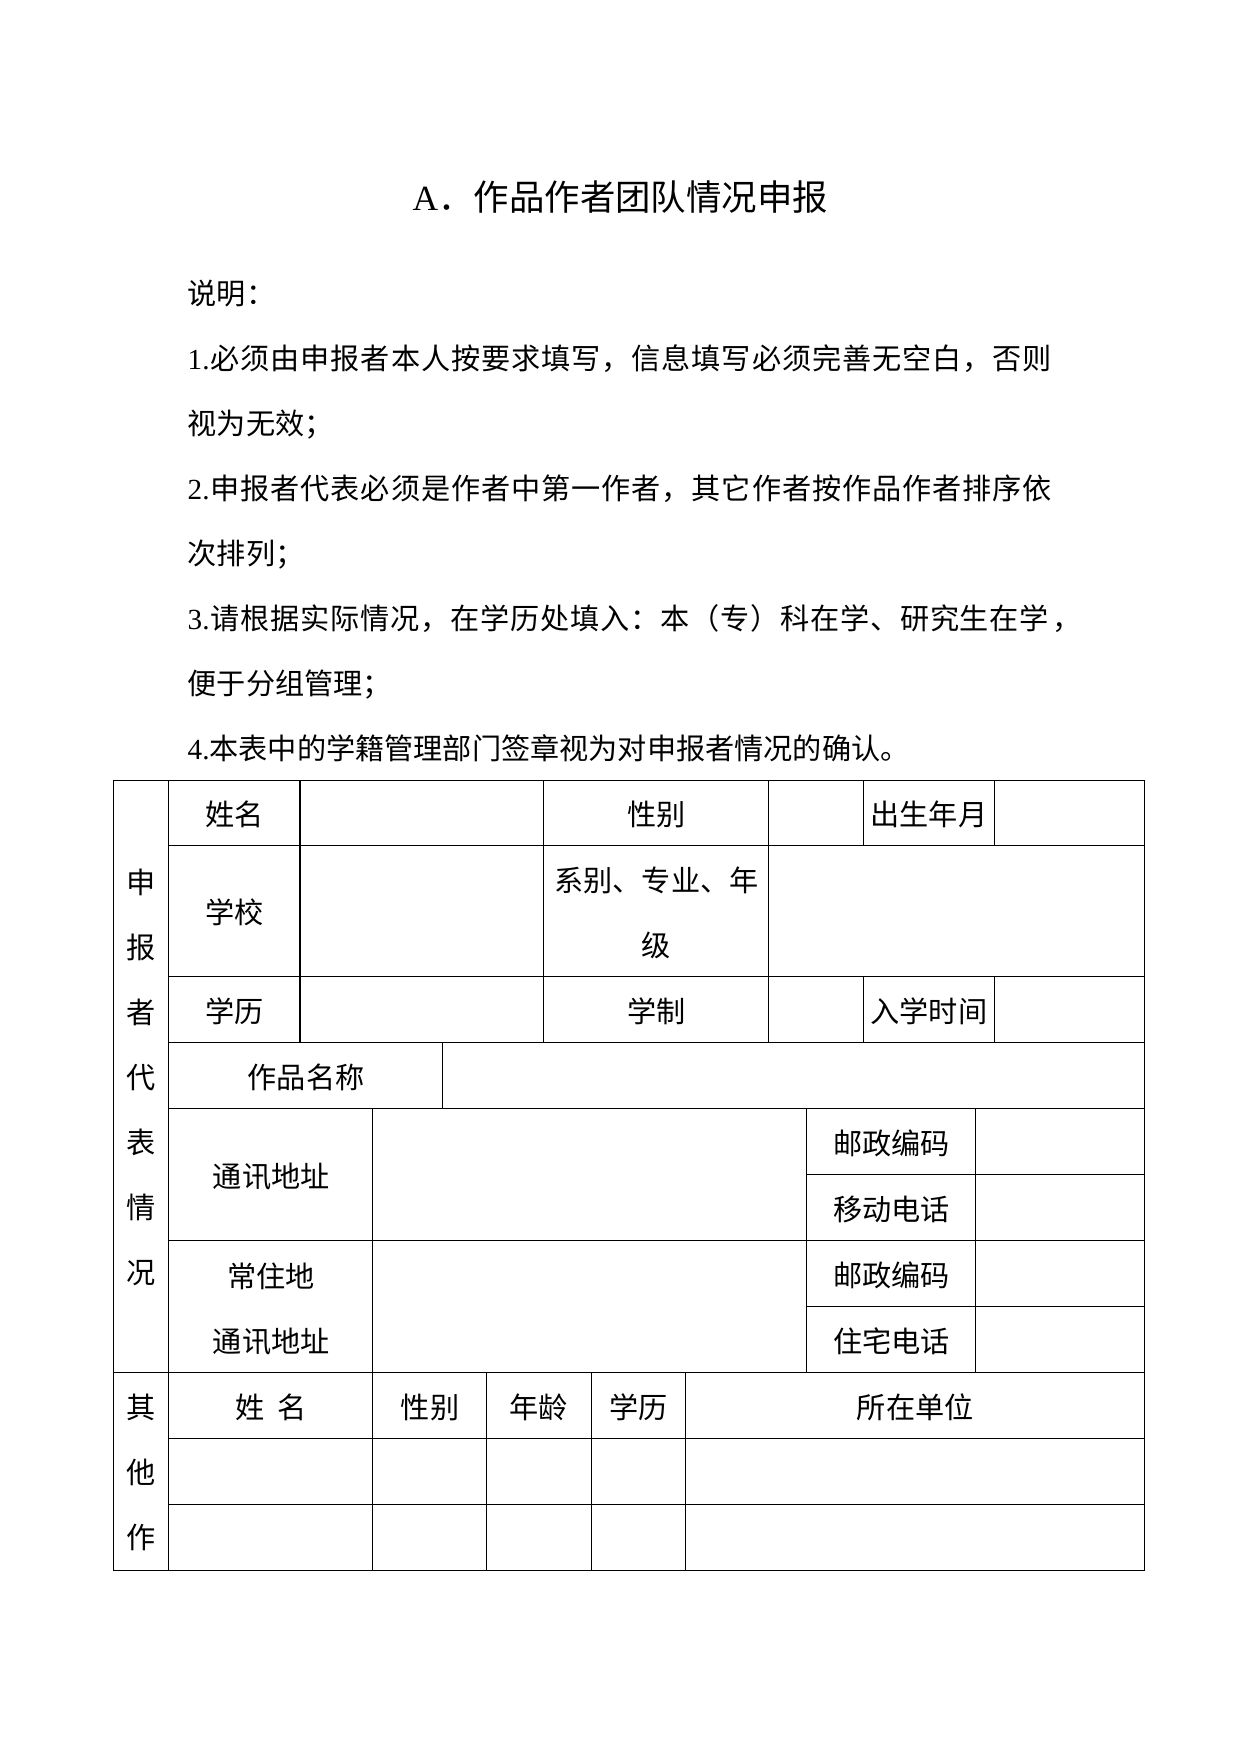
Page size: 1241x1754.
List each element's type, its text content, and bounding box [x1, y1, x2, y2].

table_header [301, 781, 543, 845]
table_cell [976, 1175, 1144, 1240]
table_cell 入学时间 [864, 977, 994, 1042]
table_header [769, 781, 863, 845]
table_cell 邮政编码 [807, 1109, 975, 1174]
table_header [995, 781, 1144, 845]
table_cell 通讯地址 [169, 1109, 372, 1240]
table_cell [169, 1439, 372, 1504]
table_cell [686, 1505, 1144, 1570]
table_cell [769, 977, 863, 1042]
table_cell [976, 1241, 1144, 1306]
table_cell [301, 846, 543, 976]
table_cell 年龄 [487, 1373, 591, 1438]
text 3.请根据实际情况，在学历处填入：本（专）科在学、研究生在学，便于分组管理； [187, 584, 1053, 714]
table_header 申报者代表情况 [114, 781, 168, 1372]
table_cell 邮政编码 [807, 1241, 975, 1306]
table_cell 学历 [169, 977, 299, 1042]
table_cell [487, 1439, 591, 1504]
table_cell [592, 1439, 685, 1504]
table_cell 学历 [592, 1373, 685, 1438]
table_cell 学制 [544, 977, 768, 1042]
table_cell [976, 1307, 1144, 1372]
table_cell 作品名称 [169, 1043, 442, 1108]
table_cell [443, 1043, 1144, 1108]
table_cell [373, 1439, 486, 1504]
table_cell 学校 [169, 846, 299, 976]
table_cell 常住地 通讯地址 [169, 1241, 372, 1372]
table_cell 住宅电话 [807, 1307, 975, 1372]
table_cell [373, 1505, 486, 1570]
table_cell [769, 846, 1144, 976]
table_cell [169, 1505, 372, 1570]
table_cell 姓 名 [169, 1373, 372, 1438]
table_cell 性别 [373, 1373, 486, 1438]
table_cell [976, 1109, 1144, 1174]
text 4.本表中的学籍管理部门签章视为对申报者情况的确认。 [187, 714, 1053, 779]
table_cell [373, 1109, 806, 1240]
table_header 出生年月 [864, 781, 994, 845]
table_cell 所在单位 [686, 1373, 1144, 1438]
table_header 性别 [544, 781, 768, 845]
table_cell 其他作者情况 [114, 1373, 168, 1570]
table_cell 系别、专业、年级 [544, 846, 768, 976]
text 说明： [187, 259, 1053, 324]
text 1.必须由申报者本人按要求填写，信息填写必须完善无空白，否则视为无效； [187, 324, 1053, 454]
table_cell [686, 1439, 1144, 1504]
text A．作品作者团队情况申报 [187, 162, 1053, 227]
table_cell [487, 1505, 591, 1570]
table_cell [592, 1505, 685, 1570]
table_header 姓名 [169, 781, 299, 845]
table_cell [301, 977, 543, 1042]
text 2.申报者代表必须是作者中第一作者，其它作者按作品作者排序依次排列； [187, 454, 1053, 584]
table_cell [995, 977, 1144, 1042]
table_cell 移动电话 [807, 1175, 975, 1240]
table_cell [373, 1241, 806, 1372]
